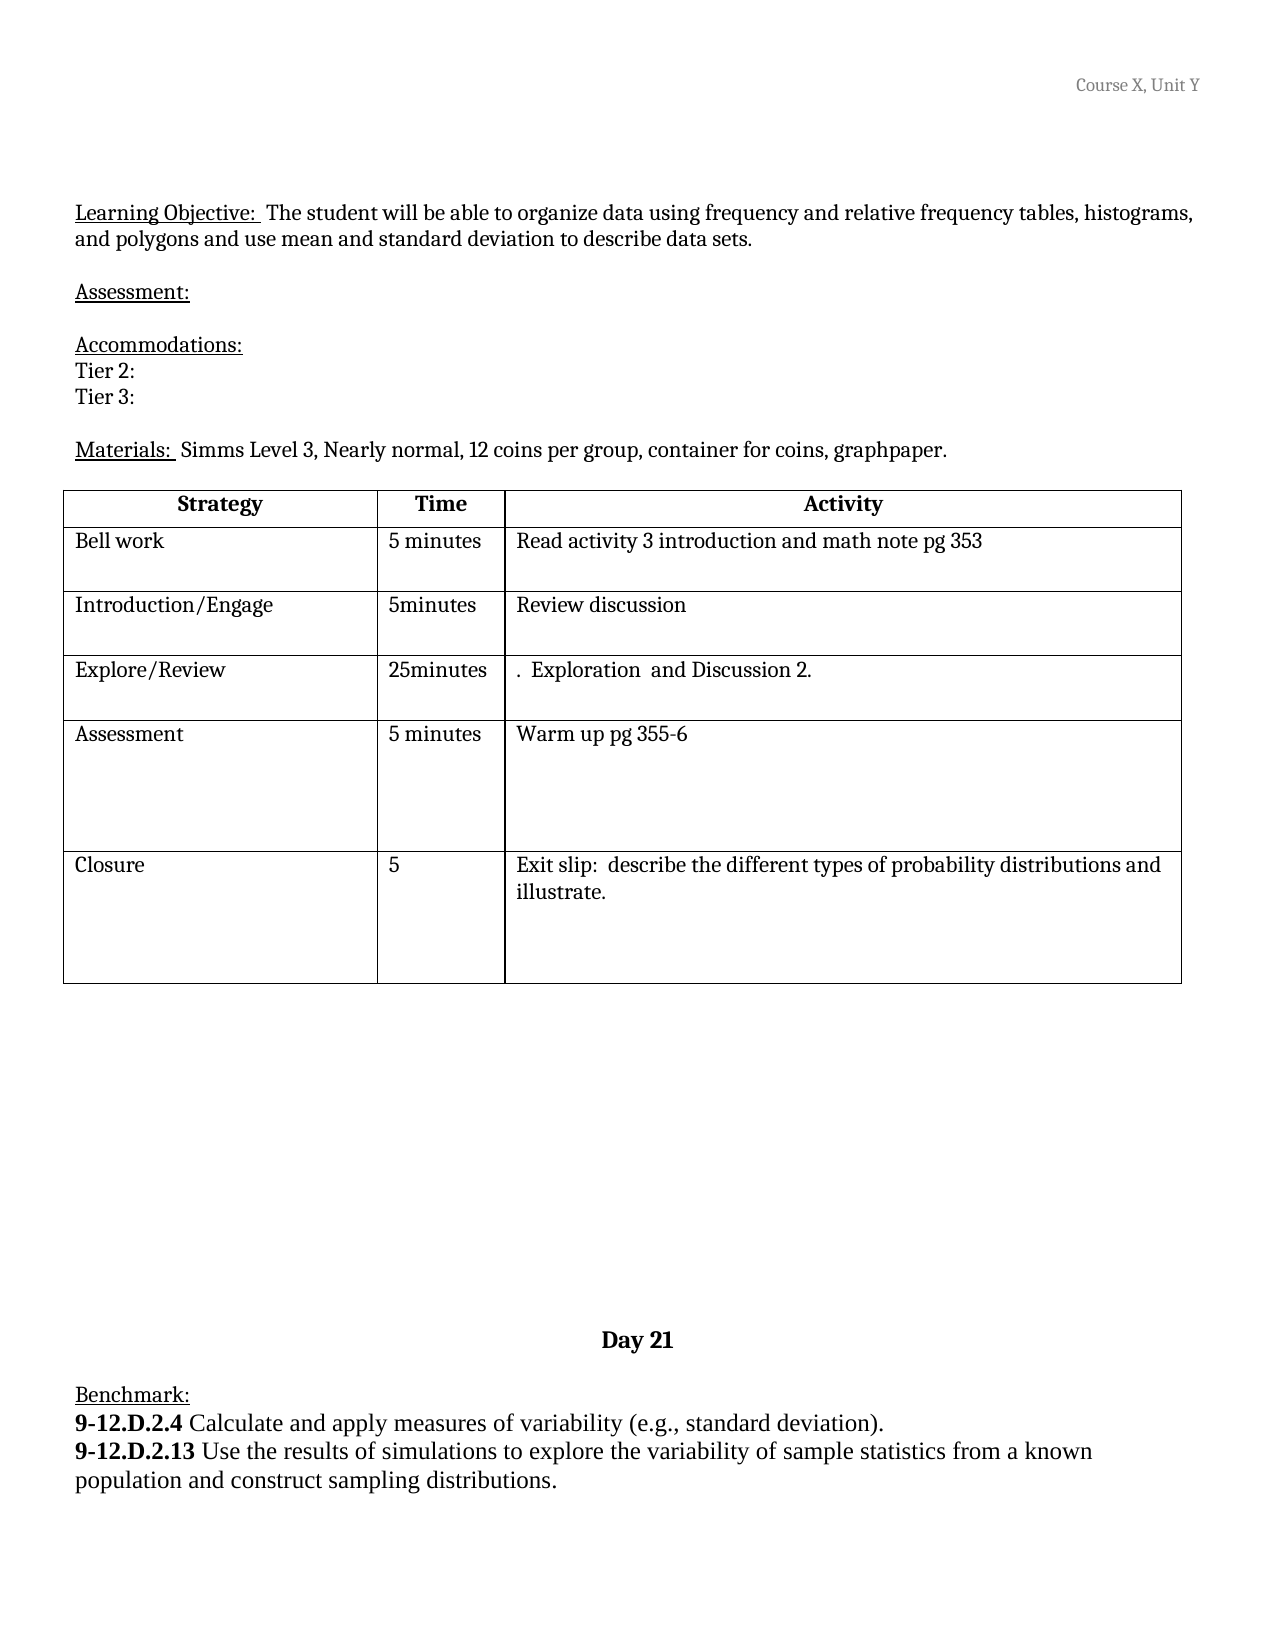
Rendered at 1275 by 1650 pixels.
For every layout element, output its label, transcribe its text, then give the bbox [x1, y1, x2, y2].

table_cell Bell work [64, 528, 377, 591]
table_cell Explore/Review [64, 656, 377, 720]
table_cell Read activity 3 introduction and math note pg 353 [506, 528, 1181, 591]
table_cell 5 minutes [378, 528, 504, 591]
table_cell Assessment [64, 721, 377, 851]
table_header Time [378, 491, 504, 527]
table_cell 5 minutes [378, 721, 504, 851]
text Learning Objective: The student will be able to organize data using frequency and relative frequency tables, histograms, and polygons and use mean and standard deviation to describe data sets. [75, 199, 1200, 252]
table_cell Warm up pg 355-6 [506, 721, 1181, 851]
text Assessment: [75, 279, 1200, 305]
table_header Strategy [64, 491, 377, 527]
text 9-12.D.2.4 Calculate and apply measures of variability (e.g., standard deviation). [75, 1408, 1200, 1436]
text Benchmark: [75, 1381, 1200, 1408]
table_cell 5 [378, 852, 504, 983]
text Materials: Simms Level 3, Nearly normal, 12 coins per group, container for coins, graphpaper. [75, 437, 1200, 463]
table_cell Exit slip: describe the different types of probability distributions and illustrate. [506, 852, 1181, 983]
text Tier 3: [75, 384, 1200, 410]
table_cell 5minutes [378, 592, 504, 655]
table_cell . Exploration and Discussion 2. [506, 656, 1181, 720]
table_cell Closure [64, 852, 377, 983]
text 9-12.D.2.13 Use the results of simulations to explore the variability of sample statistics from a known population and construct sampling distributions. [75, 1436, 1200, 1494]
table_cell 25minutes [378, 656, 504, 720]
text Accommodations: [75, 331, 1200, 358]
table_cell Introduction/Engage [64, 592, 377, 655]
table_header Activity [506, 491, 1181, 527]
text Tier 2: [75, 358, 1200, 384]
table_cell Review discussion [506, 592, 1181, 655]
text Day 21 [75, 1326, 1200, 1355]
